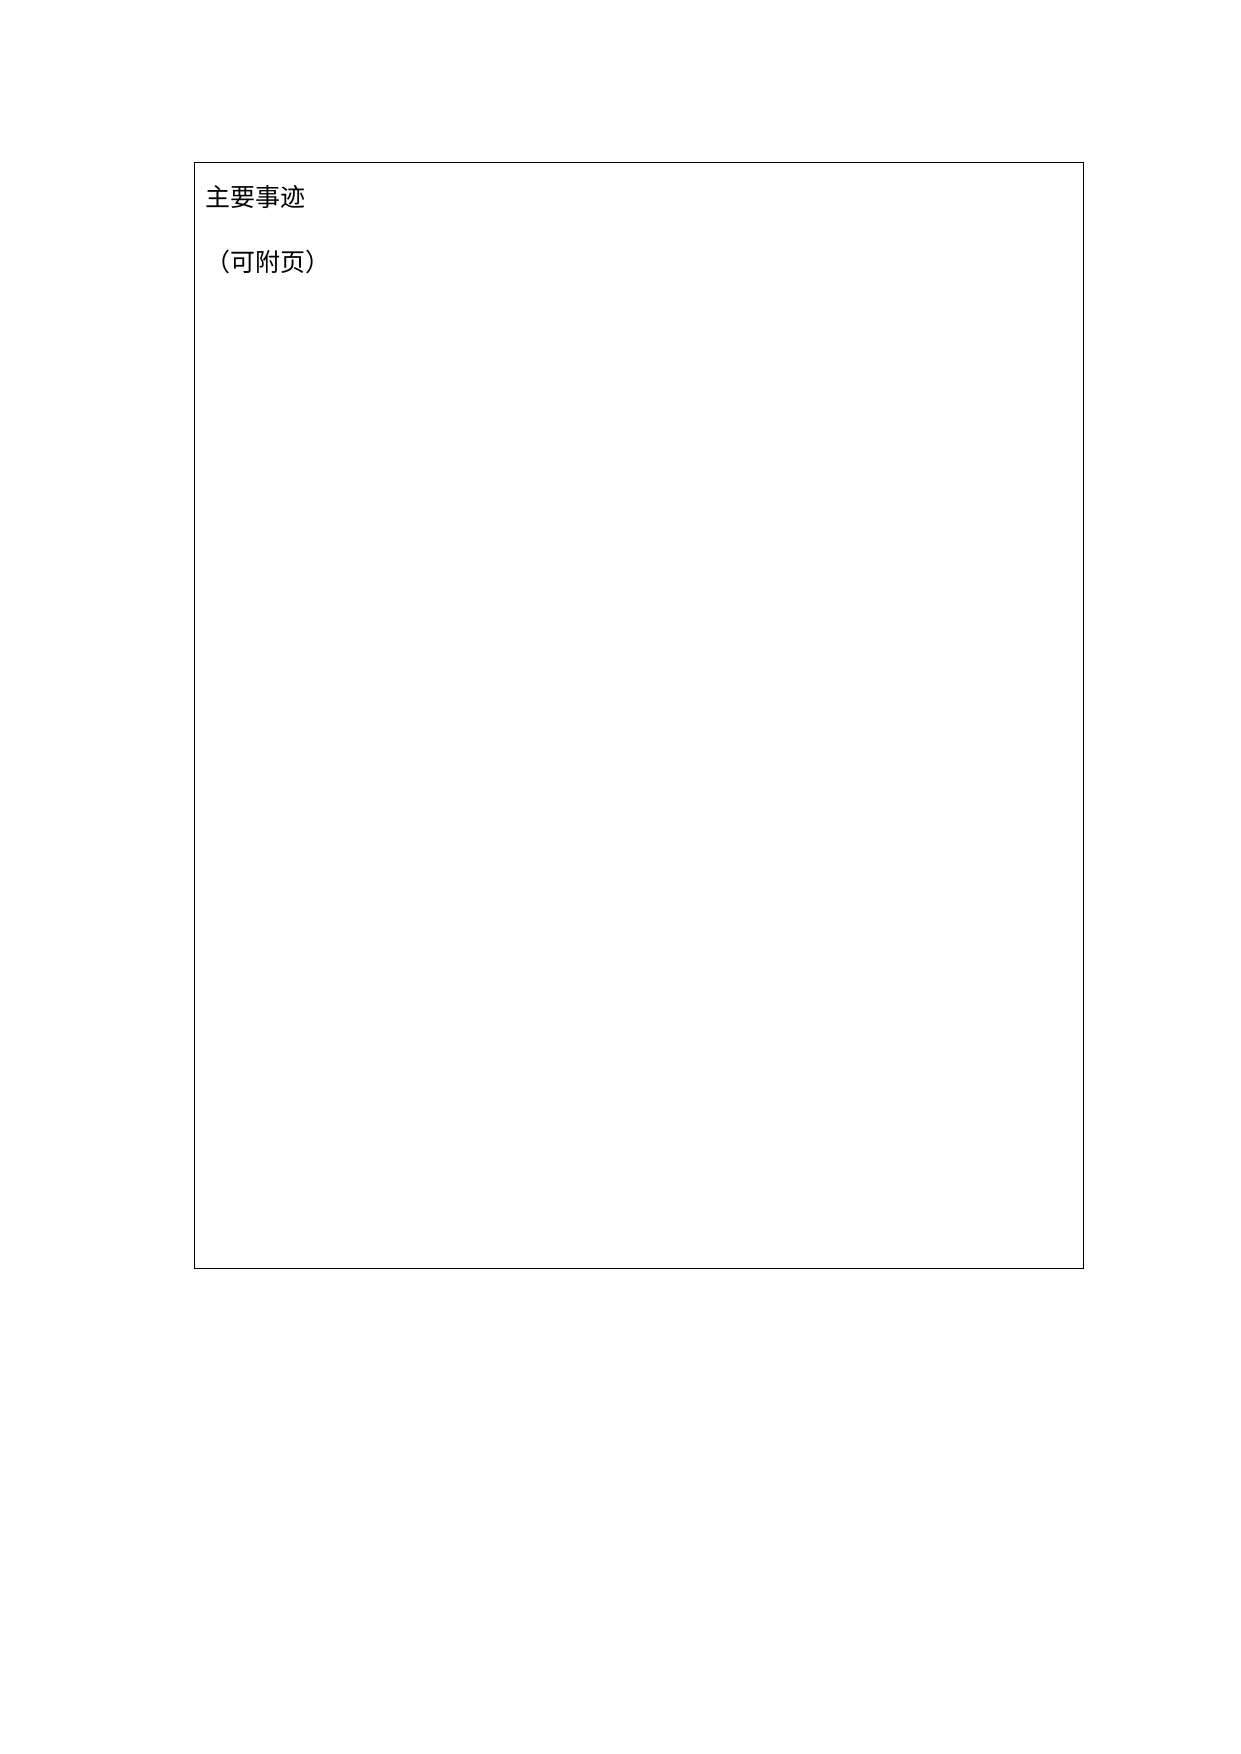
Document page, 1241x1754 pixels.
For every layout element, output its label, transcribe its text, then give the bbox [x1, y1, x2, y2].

table_cell 主要事迹 （可附页） [195, 163, 1083, 1268]
